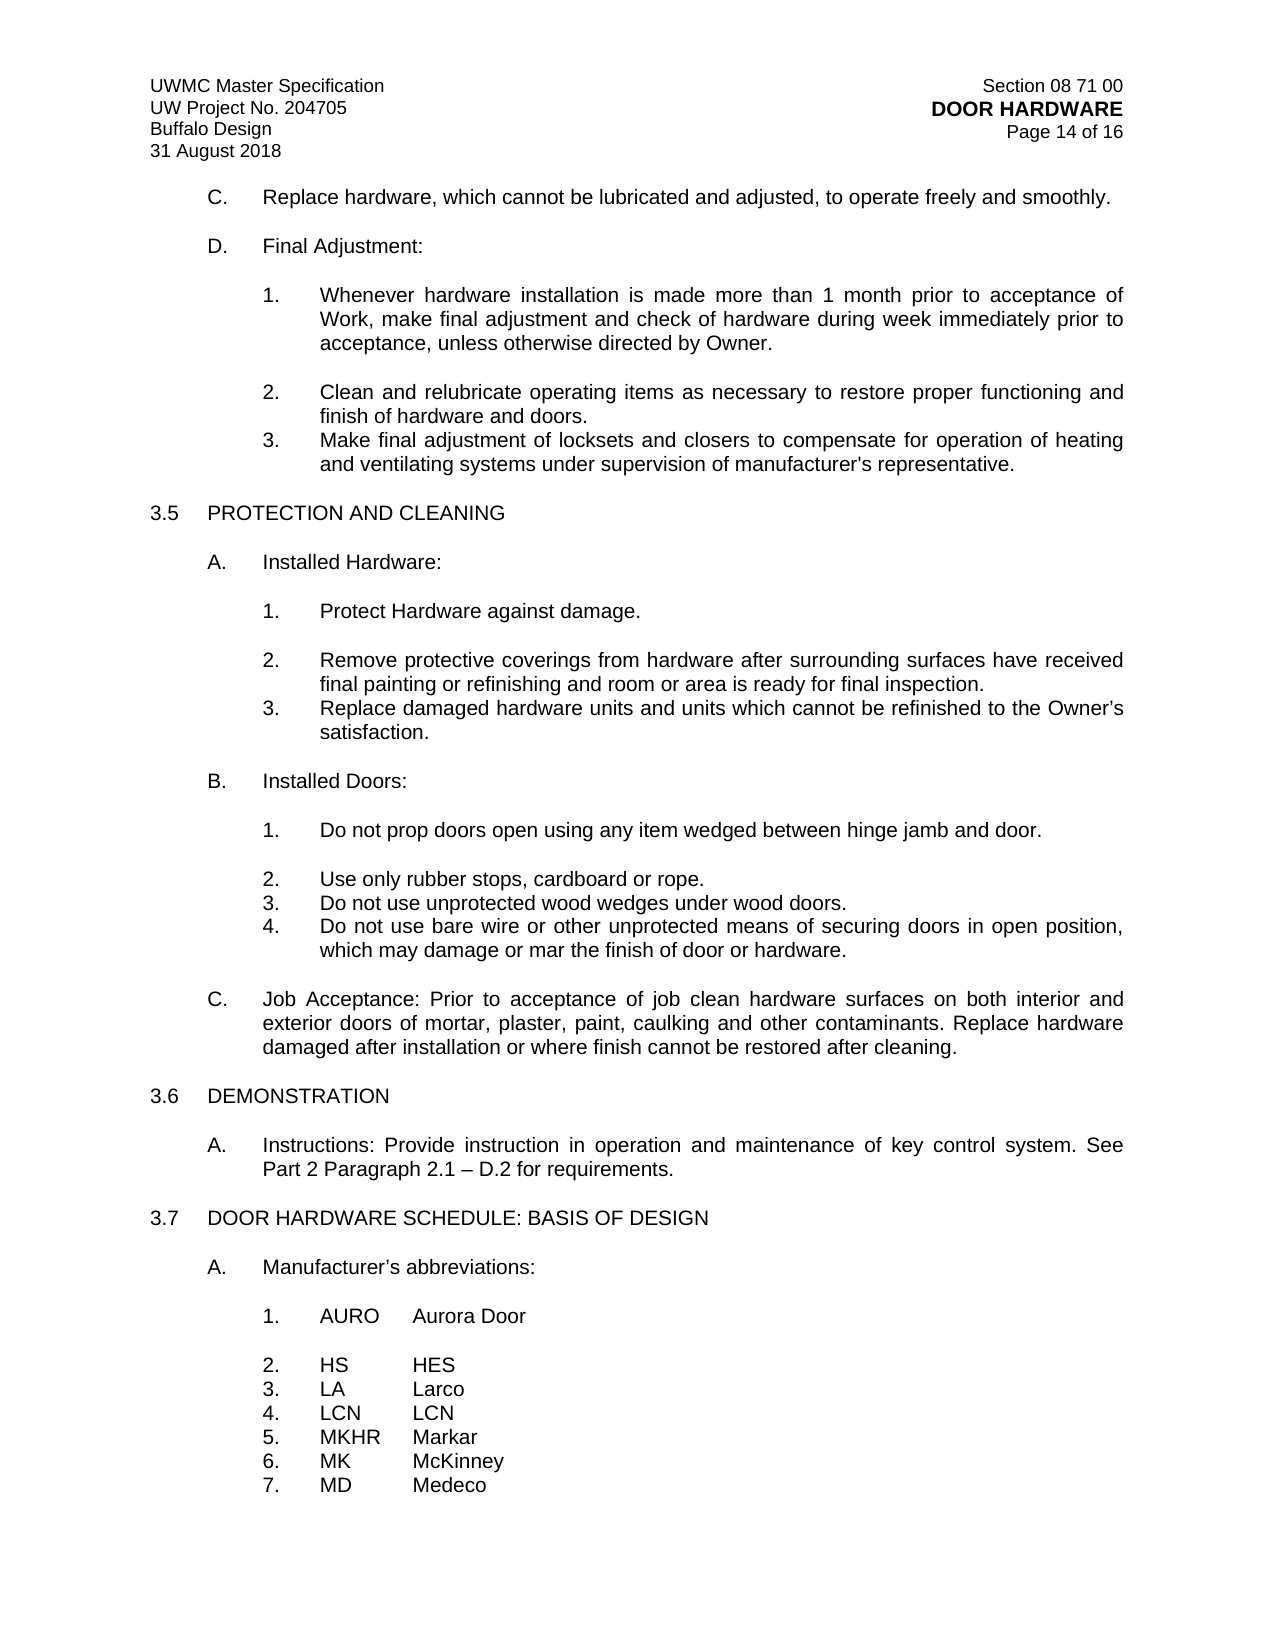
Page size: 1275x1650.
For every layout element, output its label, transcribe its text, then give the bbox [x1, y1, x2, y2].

list AURO Aurora Door [262, 1304, 1125, 1328]
list PROTECTION AND CLEANING [150, 501, 1125, 525]
list Clean and relubricate operating items as necessary to restore proper functioning and finish of hardware and doors. [262, 380, 1125, 428]
list MD Medeco [262, 1473, 1125, 1497]
list Do not prop doors open using any item wedged between hinge jamb and door. [262, 817, 1125, 841]
list Final Adjustment: [207, 234, 1125, 258]
list Whenever hardware installation is made more than 1 month prior to acceptance of Work, make final adjustment and check of hardware during week immediately prior to acceptance, unless otherwise directed by Owner. [262, 283, 1125, 355]
list MK McKinney [262, 1449, 1125, 1473]
list MKHR Markar [262, 1425, 1125, 1449]
list DOOR HARDWARE SCHEDULE: BASIS OF DESIGN [150, 1206, 1125, 1230]
list Installed Hardware: [207, 550, 1125, 574]
list HS HES [262, 1353, 1125, 1377]
list Installed Doors: [207, 768, 1125, 792]
list LCN LCN [262, 1401, 1125, 1425]
list Remove protective coverings from hardware after surrounding surfaces have received final painting or refinishing and room or area is ready for final inspection. [262, 648, 1125, 696]
list Job Acceptance: Prior to acceptance of job clean hardware surfaces on both interior and exterior doors of mortar, plaster, paint, caulking and other contaminants. Replace hardware damaged after installation or where finish cannot be restored after cleaning. [207, 987, 1125, 1059]
list Make final adjustment of locksets and closers to compensate for operation of heating and ventilating systems under supervision of manufacturer's representative. [262, 428, 1125, 476]
list Replace hardware, which cannot be lubricated and adjusted, to operate freely and smoothly. [207, 185, 1125, 209]
list Do not use unprotected wood wedges under wood doors. [262, 890, 1125, 914]
list Do not use bare wire or other unprotected means of securing doors in open position, which may damage or mar the finish of door or hardware. [262, 914, 1125, 962]
list Protect Hardware against damage. [262, 599, 1125, 623]
list DEMONSTRATION [150, 1084, 1125, 1108]
list Replace damaged hardware units and units which cannot be refinished to the Owner’s satisfaction. [262, 696, 1125, 743]
list Use only rubber stops, cardboard or rope. [262, 866, 1125, 890]
list Instructions: Provide instruction in operation and maintenance of key control system. See Part 2 Paragraph 2.1 – D.2 for requirements. [207, 1133, 1125, 1181]
list Manufacturer’s abbreviations: [207, 1255, 1125, 1279]
list LA Larco [262, 1377, 1125, 1401]
